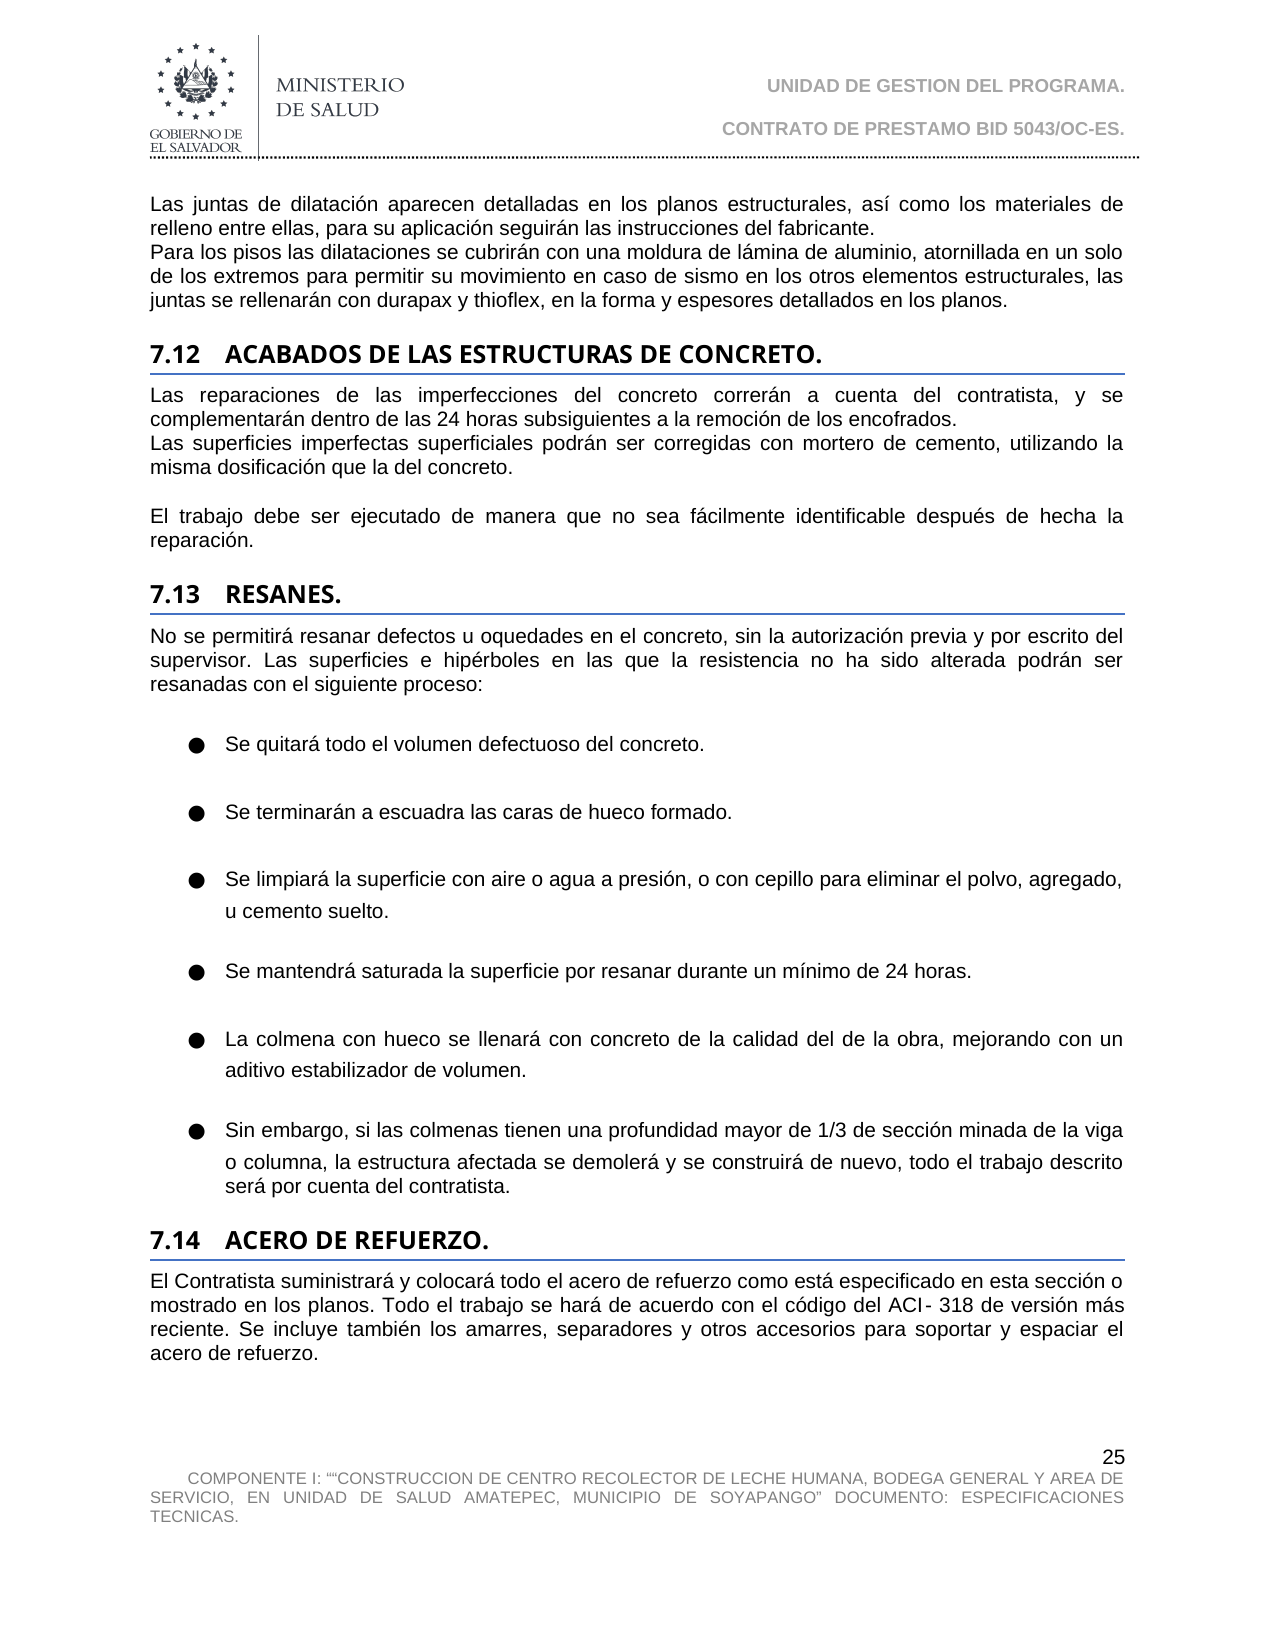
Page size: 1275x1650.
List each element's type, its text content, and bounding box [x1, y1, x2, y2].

subtitle ACERO DE REFUERZO. [150, 1223, 1125, 1259]
list Se mantendrá saturada la superficie por resanar durante un mínimo de 24 horas. [187, 948, 1125, 990]
text El trabajo debe ser ejecutado de manera que no sea fácilmente identificable después de hecha la reparación. [150, 504, 1125, 552]
list Se limpiará la superficie con aire o agua a presión, o con cepillo para eliminar el polvo, agregado, u cemento suelto. [187, 856, 1125, 923]
picture [150, 35, 405, 161]
subtitle ACABADOS DE LAS ESTRUCTURAS DE CONCRETO. [150, 337, 1125, 373]
text Las reparaciones de las imperfecciones del concreto correrán a cuenta del contratista, y se complementarán dentro de las 24 horas subsiguientes a la remoción de los encofrados. [150, 383, 1125, 431]
text Para los pisos las dilataciones se cubrirán con una moldura de lámina de aluminio, atornillada en un solo de los extremos para permitir su movimiento en caso de sismo en los otros elementos estructurales, las juntas se rellenarán con durapax y thioflex, en la forma y espesores detallados en los planos. [150, 240, 1125, 312]
text No se permitirá resanar defectos u oquedades en el concreto, sin la autorización previa y por escrito del supervisor. Las superficies e hipérboles en las que la resistencia no ha sido alterada podrán ser resanadas con el siguiente proceso: [150, 624, 1125, 696]
list Se terminarán a escuadra las caras de hueco formado. [187, 788, 1125, 831]
list Se quitará todo el volumen defectuoso del concreto. [187, 721, 1125, 763]
text El Contratista suministrará y colocará todo el acero de refuerzo como está especificado en esta sección o mostrado en los planos. Todo el trabajo se hará de acuerdo con el código del ACI- 318 de versión más reciente. Se incluye también los amarres, separadores y otros accesorios para soportar y espaciar el acero de refuerzo. [150, 1269, 1125, 1365]
list Sin embargo, si las colmenas tienen una profundidad mayor de 1/3 de sección minada de la viga o columna, la estructura afectada se demolerá y se construirá de nuevo, todo el trabajo descrito será por cuenta del contratista. [187, 1107, 1125, 1198]
subtitle RESANES. [150, 577, 1125, 613]
text Las superficies imperfectas superficiales podrán ser corregidas con mortero de cemento, utilizando la misma dosificación que la del concreto. [150, 431, 1125, 479]
text Las juntas de dilatación aparecen detalladas en los planos estructurales, así como los materiales de relleno entre ellas, para su aplicación seguirán las instrucciones del fabricante. [150, 192, 1125, 240]
list La colmena con hueco se llenará con concreto de la calidad del de la obra, mejorando con un aditivo estabilizador de volumen. [187, 1015, 1125, 1082]
